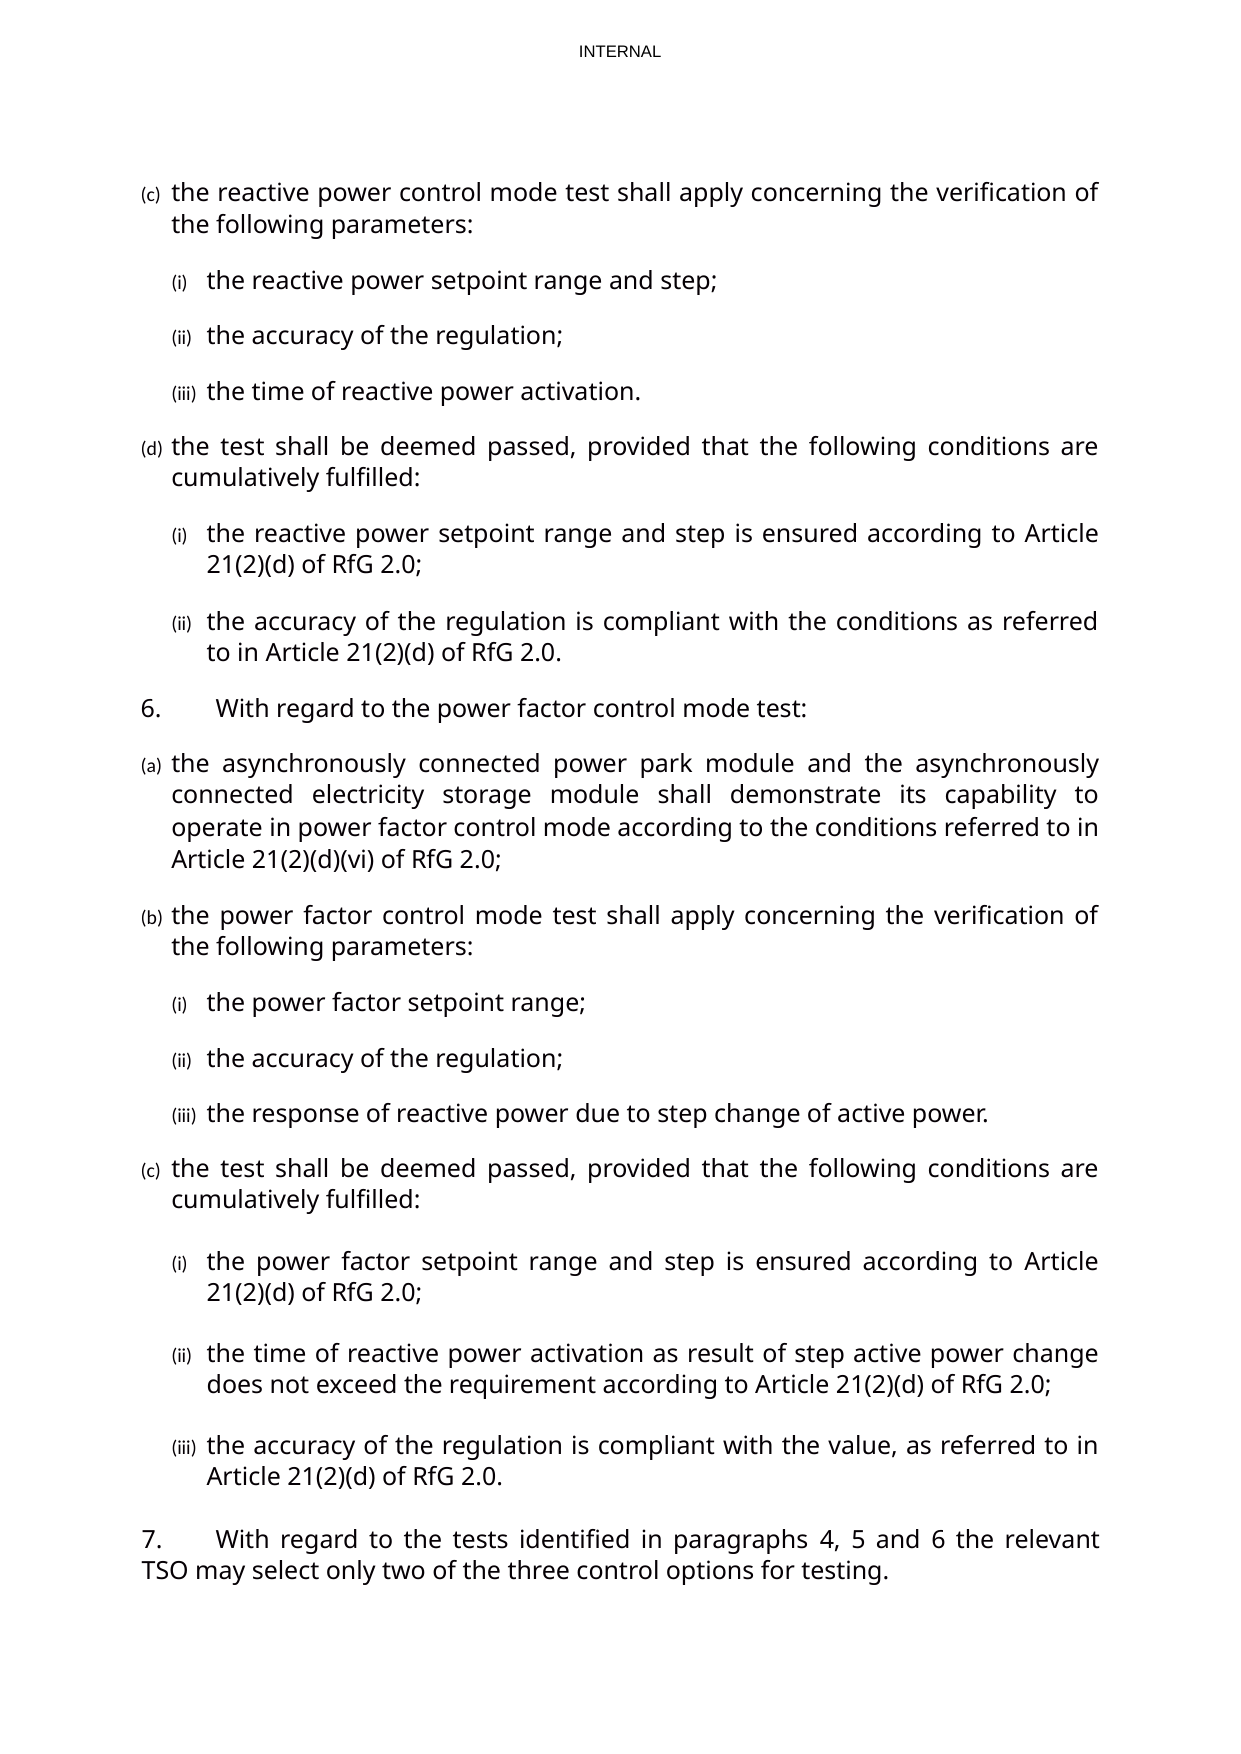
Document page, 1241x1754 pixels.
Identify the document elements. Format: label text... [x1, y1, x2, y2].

list the accuracy of the regulation; [171, 319, 1100, 351]
list the time of reactive power activation as result of step active power change does not exceed the requirement according to Article 21(2)(d) of RfG 2.0; [171, 1336, 1100, 1401]
list the power factor setpoint range; [171, 986, 1100, 1018]
list With regard to the tests identified in paragraphs 4, 5 and 6 the relevant TSO may select only two of the three control options for testing. [141, 1522, 1100, 1587]
list the reactive power setpoint range and step is ensured according to Article 21(2)(d) of RfG 2.0; [171, 517, 1100, 581]
list the asynchronously connected power park module and the asynchronously connected electricity storage module shall demonstrate its capability to operate in power factor control mode according to the conditions referred to in Article 21(2)(d)(vi) of RfG 2.0; [140, 747, 1100, 875]
list the reactive power setpoint range and step; [171, 264, 1100, 296]
list the accuracy of the regulation is compliant with the value, as referred to in Article 21(2)(d) of RfG 2.0. [171, 1429, 1100, 1493]
list the response of reactive power due to step change of active power. [171, 1097, 1100, 1129]
list the accuracy of the regulation is compliant with the conditions as referred to in Article 21(2)(d) of RfG 2.0. [171, 604, 1100, 668]
list the test shall be deemed passed, provided that the following conditions are cumulatively fulfilled: [140, 1152, 1100, 1216]
list the power factor control mode test shall apply concerning the verification of the following parameters: [140, 899, 1100, 963]
list With regard to the power factor control mode test: [140, 692, 1100, 724]
list the accuracy of the regulation; [171, 1041, 1100, 1073]
list the reactive power control mode test shall apply concerning the verification of the following parameters: [140, 176, 1100, 240]
list the test shall be deemed passed, provided that the following conditions are cumulatively fulfilled: [140, 430, 1100, 494]
list the time of reactive power activation. [171, 374, 1100, 406]
list the power factor setpoint range and step is ensured according to Article 21(2)(d) of RfG 2.0; [171, 1245, 1100, 1309]
